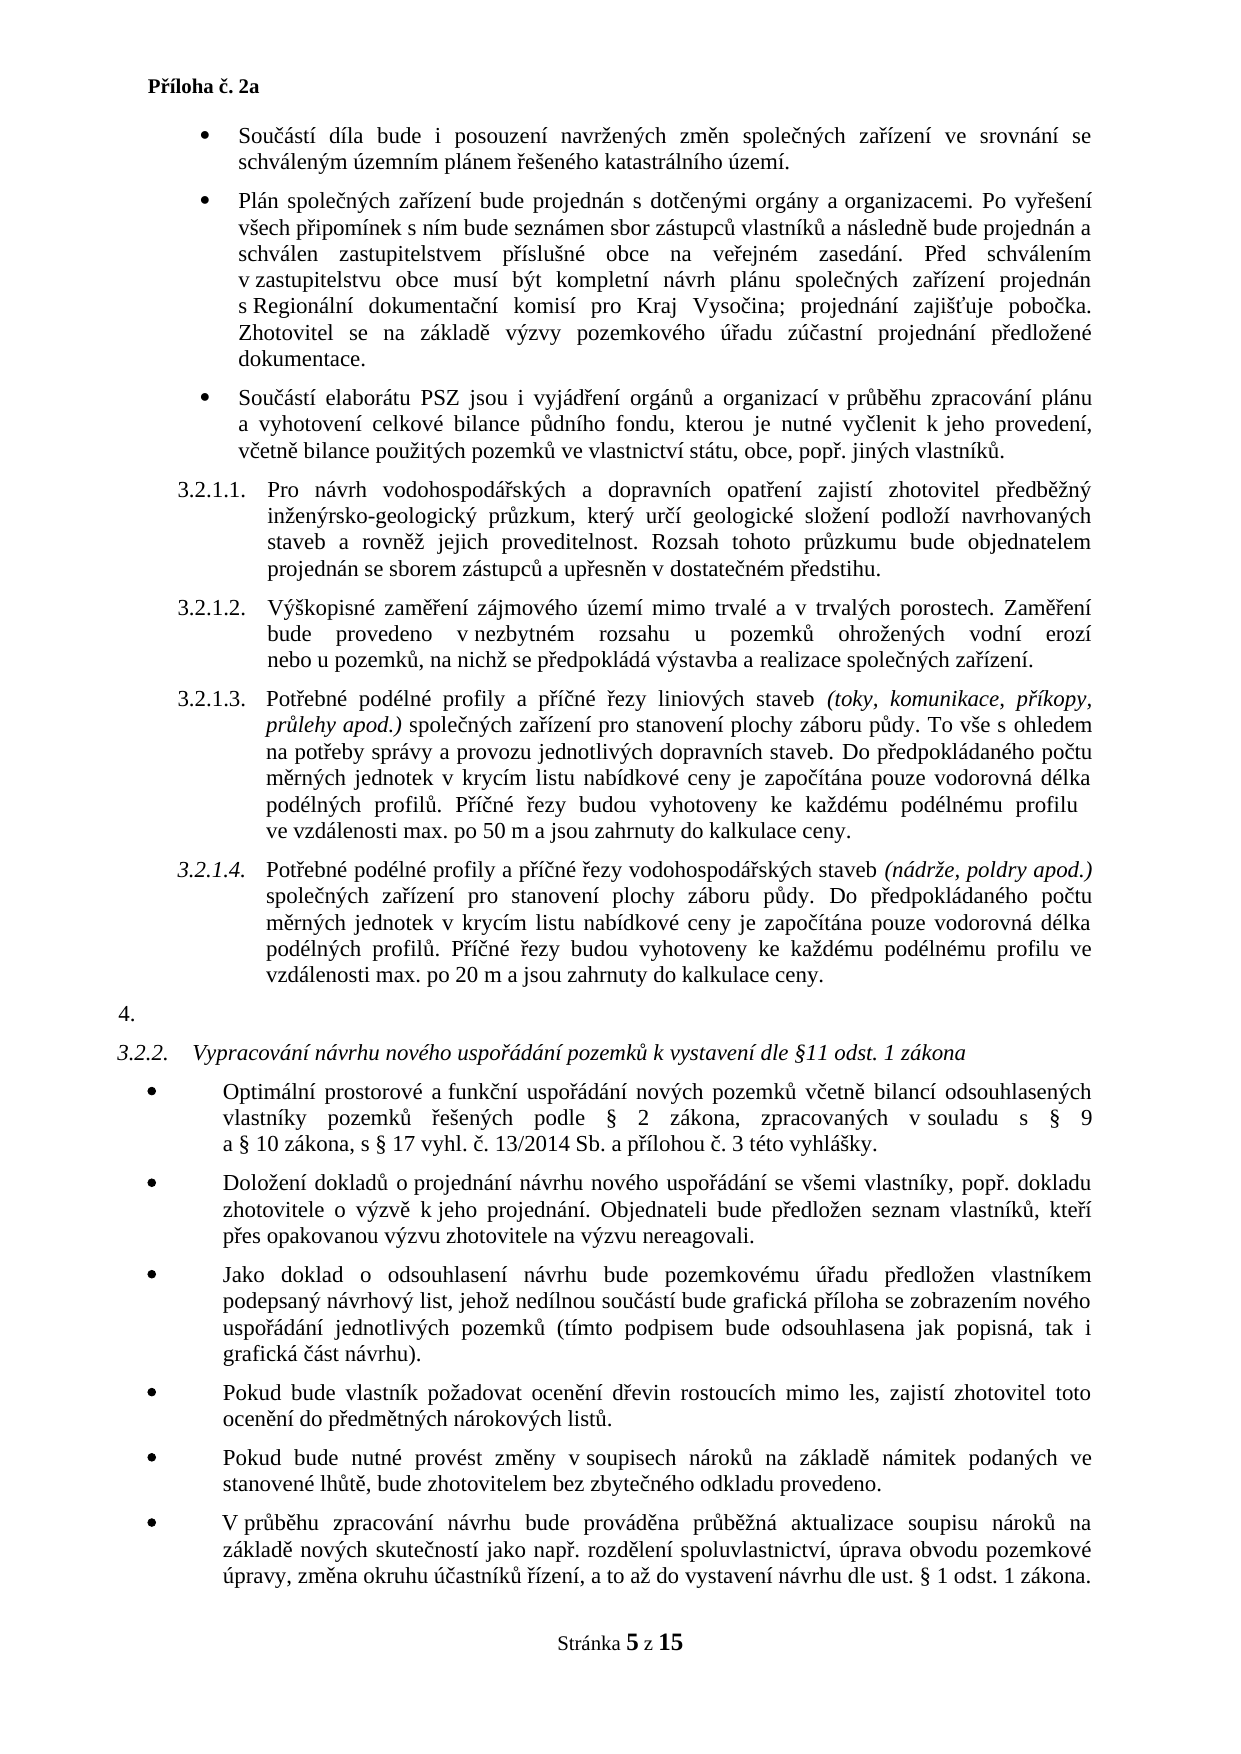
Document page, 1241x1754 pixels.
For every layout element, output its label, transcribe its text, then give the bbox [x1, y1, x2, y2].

list V průběhu zpracování návrhu bude prováděna průběžná aktualizace soupisu nároků na základě nových skutečností jako např. rozdělení spoluvlastnictví, úprava obvodu pozemkové úpravy, změna okruhu účastníků řízení, a to až do vystavení návrhu dle ust. § 1 odst. 1 zákona. [148, 1509, 1092, 1588]
list Jako doklad o odsouhlasení návrhu bude pozemkovému úřadu předložen vlastníkem podepsaný návrhový list, jehož nedílnou součástí bude grafická příloha se zobrazením nového uspořádání jednotlivých pozemků (tímto podpisem bude odsouhlasena jak popisná, tak i grafická část návrhu). [148, 1261, 1092, 1366]
list Potřebné podélné profily a příčné řezy liniových staveb (toky, komunikace, příkopy, průlehy apod.) společných zařízení pro stanovení plochy záboru půdy. To vše s ohledem na potřeby správy a provozu jednotlivých dopravních staveb. Do předpokládaného počtu měrných jednotek v krycím listu nabídkové ceny je započítána pouze vodorovná délka podélných profilů. Příčné řezy budou vyhotoveny ke každému podélnému profilu ve vzdálenosti max. po 50 m a jsou zahrnuty do kalkulace ceny. [177, 685, 1092, 843]
list Plán společných zařízení bude projednán s dotčenými orgány a organizacemi. Po vyřešení všech připomínek s ním bude seznámen sbor zástupců vlastníků a následně bude projednán a schválen zastupitelstvem příslušné obce na veřejném zasedání. Před schválením v zastupitelstvu obce musí být kompletní návrh plánu společných zařízení projednán s Regionální dokumentační komisí pro Kraj Vysočina; projednání zajišťuje pobočka. Zhotovitel se na základě výzvy pozemkového úřadu zúčastní projednání předložené dokumentace. [201, 187, 1092, 372]
list Doložení dokladů o projednání návrhu nového uspořádání se všemi vlastníky, popř. dokladu zhotovitele o výzvě k jeho projednání. Objednateli bude předložen seznam vlastníků, kteří přes opakovanou výzvu zhotovitele na výzvu nereagovali. [148, 1169, 1092, 1248]
list Optimální prostorové a funkční uspořádání nových pozemků včetně bilancí odsouhlasených vlastníky pozemků řešených podle § 2 zákona, zpracovaných v souladu s § 9 a § 10 zákona, s § 17 vyhl. č. 13/2014 Sb. a přílohou č. 3 této vyhlášky. [148, 1078, 1092, 1157]
list Pokud bude vlastník požadovat ocenění dřevin rostoucích mimo les, zajistí zhotovitel toto ocenění do předmětných nárokových listů. [148, 1379, 1092, 1432]
list Pokud bude nutné provést změny v soupisech nároků na základě námitek podaných ve stanovené lhůtě, bude zhotovitelem bez zbytečného odkladu provedeno. [148, 1444, 1092, 1497]
list Vypracování návrhu nového uspořádání pozemků k vystavení dle §11 odst. 1 zákona [117, 1039, 1092, 1065]
list Součástí elaborátu PSZ jsou i vyjádření orgánů a organizací v průběhu zpracování plánu a vyhotovení celkové bilance půdního fondu, kterou je nutné vyčlenit k jeho provedení, včetně bilance použitých pozemků ve vlastnictví státu, obce, popř. jiných vlastníků. [201, 384, 1092, 463]
list Výškopisné zaměření zájmového území mimo trvalé a v trvalých porostech. Zaměření bude provedeno v nezbytném rozsahu u pozemků ohrožených vodní erozí nebo u pozemků, na nichž se předpokládá výstavba a realizace společných zařízení. [177, 594, 1092, 673]
list Součástí díla bude i posouzení navržených změn společných zařízení ve srovnání se schváleným územním plánem řešeného katastrálního území. [201, 122, 1092, 175]
list Potřebné podélné profily a příčné řezy vodohospodářských staveb (nádrže, poldry apod.) společných zařízení pro stanovení plochy záboru půdy. Do předpokládaného počtu měrných jednotek v krycím listu nabídkové ceny je započítána pouze vodorovná délka podélných profilů. Příčné řezy budou vyhotoveny ke každému podélnému profilu ve vzdálenosti max. po 20 m a jsou zahrnuty do kalkulace ceny. [177, 856, 1092, 988]
list Pro návrh vodohospodářských a dopravních opatření zajistí zhotovitel předběžný inženýrsko-geologický průzkum, který určí geologické složení podloží navrhovaných staveb a rovněž jejich proveditelnost. Rozsah tohoto průzkumu bude objednatelem projednán se sborem zástupců a upřesněn v dostatečném předstihu. [177, 476, 1092, 581]
